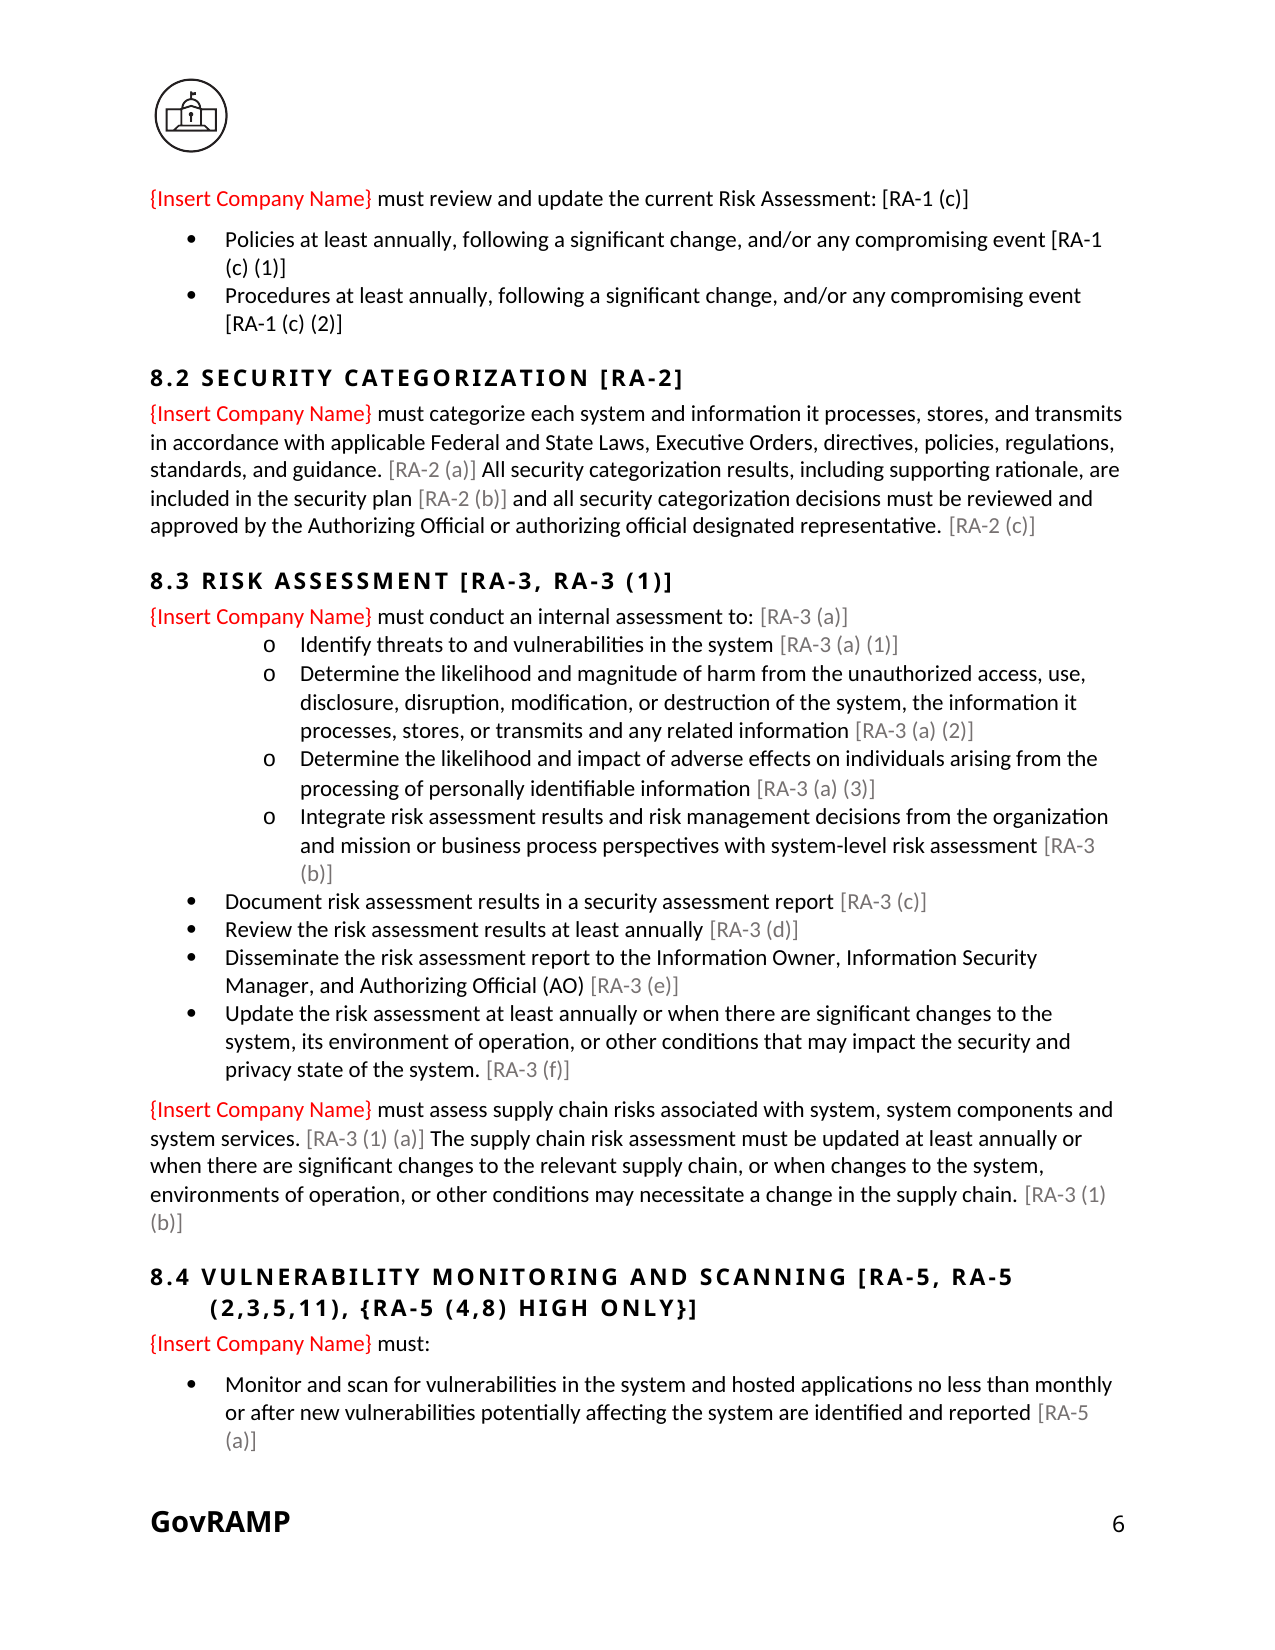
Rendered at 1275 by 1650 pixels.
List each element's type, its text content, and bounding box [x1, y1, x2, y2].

text 8.3 Risk Assessment [RA-3, RA-3 (1)] [150, 565, 1125, 596]
list Update the risk assessment at least annually or when there are significant changes to the system, its environment of operation, or other conditions that may impact the security and privacy state of the system. [RA-3 (f)] [187, 999, 1125, 1083]
text {Insert Company Name} must categorize each system and information it processes, stores, and transmits in accordance with applicable Federal and State Laws, Executive Orders, directives, policies, regulations, standards, and guidance. [RA-2 (a)] All security categorization results, including supporting rationale, are included in the security plan [RA-2 (b)] and all security categorization decisions must be reviewed and approved by the Authorizing Official or authorizing official designated representative. [RA-2 (c)] [150, 399, 1125, 540]
list Review the risk assessment results at least annually [RA-3 (d)] [187, 915, 1125, 943]
text {Insert Company Name} must: [150, 1329, 1125, 1357]
list Determine the likelihood and impact of adverse effects on individuals arising from the processing of personally identifiable information [RA-3 (a) (3)] [262, 744, 1125, 802]
text {Insert Company Name} must conduct an internal assessment to: [RA-3 (a)] [150, 602, 1125, 630]
text 8.4 Vulnerability Monitoring and Scanning [RA-5, RA-5 (2,3,5,11), {RA-5 (4,8) High Only}] [150, 1261, 1125, 1323]
list Procedures at least annually, following a significant change, and/or any compromising event [RA-1 (c) (2)] [187, 281, 1125, 337]
text {Insert Company Name} must review and update the current Risk Assessment: [RA-1 (c)] [150, 184, 1125, 212]
list Disseminate the risk assessment report to the Information Owner, Information Security Manager, and Authorizing Official (AO) [RA-3 (e)] [187, 943, 1125, 999]
list Integrate risk assessment results and risk management decisions from the organization and mission or business process perspectives with system-level risk assessment [RA-3 (b)] [262, 802, 1125, 887]
list Policies at least annually, following a significant change, and/or any compromising event [RA-1 (c) (1)] [187, 225, 1125, 281]
picture [150, 75, 232, 157]
list Determine the likelihood and magnitude of harm from the unauthorized access, use, disclosure, disruption, modification, or destruction of the system, the information it processes, stores, or transmits and any related information [RA-3 (a) (2)] [262, 659, 1125, 744]
text 8.2 Security Categorization [RA-2] [150, 362, 1125, 393]
list Identify threats to and vulnerabilities in the system [RA-3 (a) (1)] [262, 630, 1125, 659]
text {Insert Company Name} must assess supply chain risks associated with system, system components and system services. [RA-3 (1) (a)] The supply chain risk assessment must be updated at least annually or when there are significant changes to the relevant supply chain, or when changes to the system, environments of operation, or other conditions may necessitate a change in the supply chain. [RA-3 (1) (b)] [150, 1096, 1125, 1236]
list Monitor and scan for vulnerabilities in the system and hosted applications no less than monthly or after new vulnerabilities potentially affecting the system are identified and reported [RA-5 (a)] [187, 1370, 1125, 1454]
list Document risk assessment results in a security assessment report [RA-3 (c)] [187, 887, 1125, 915]
